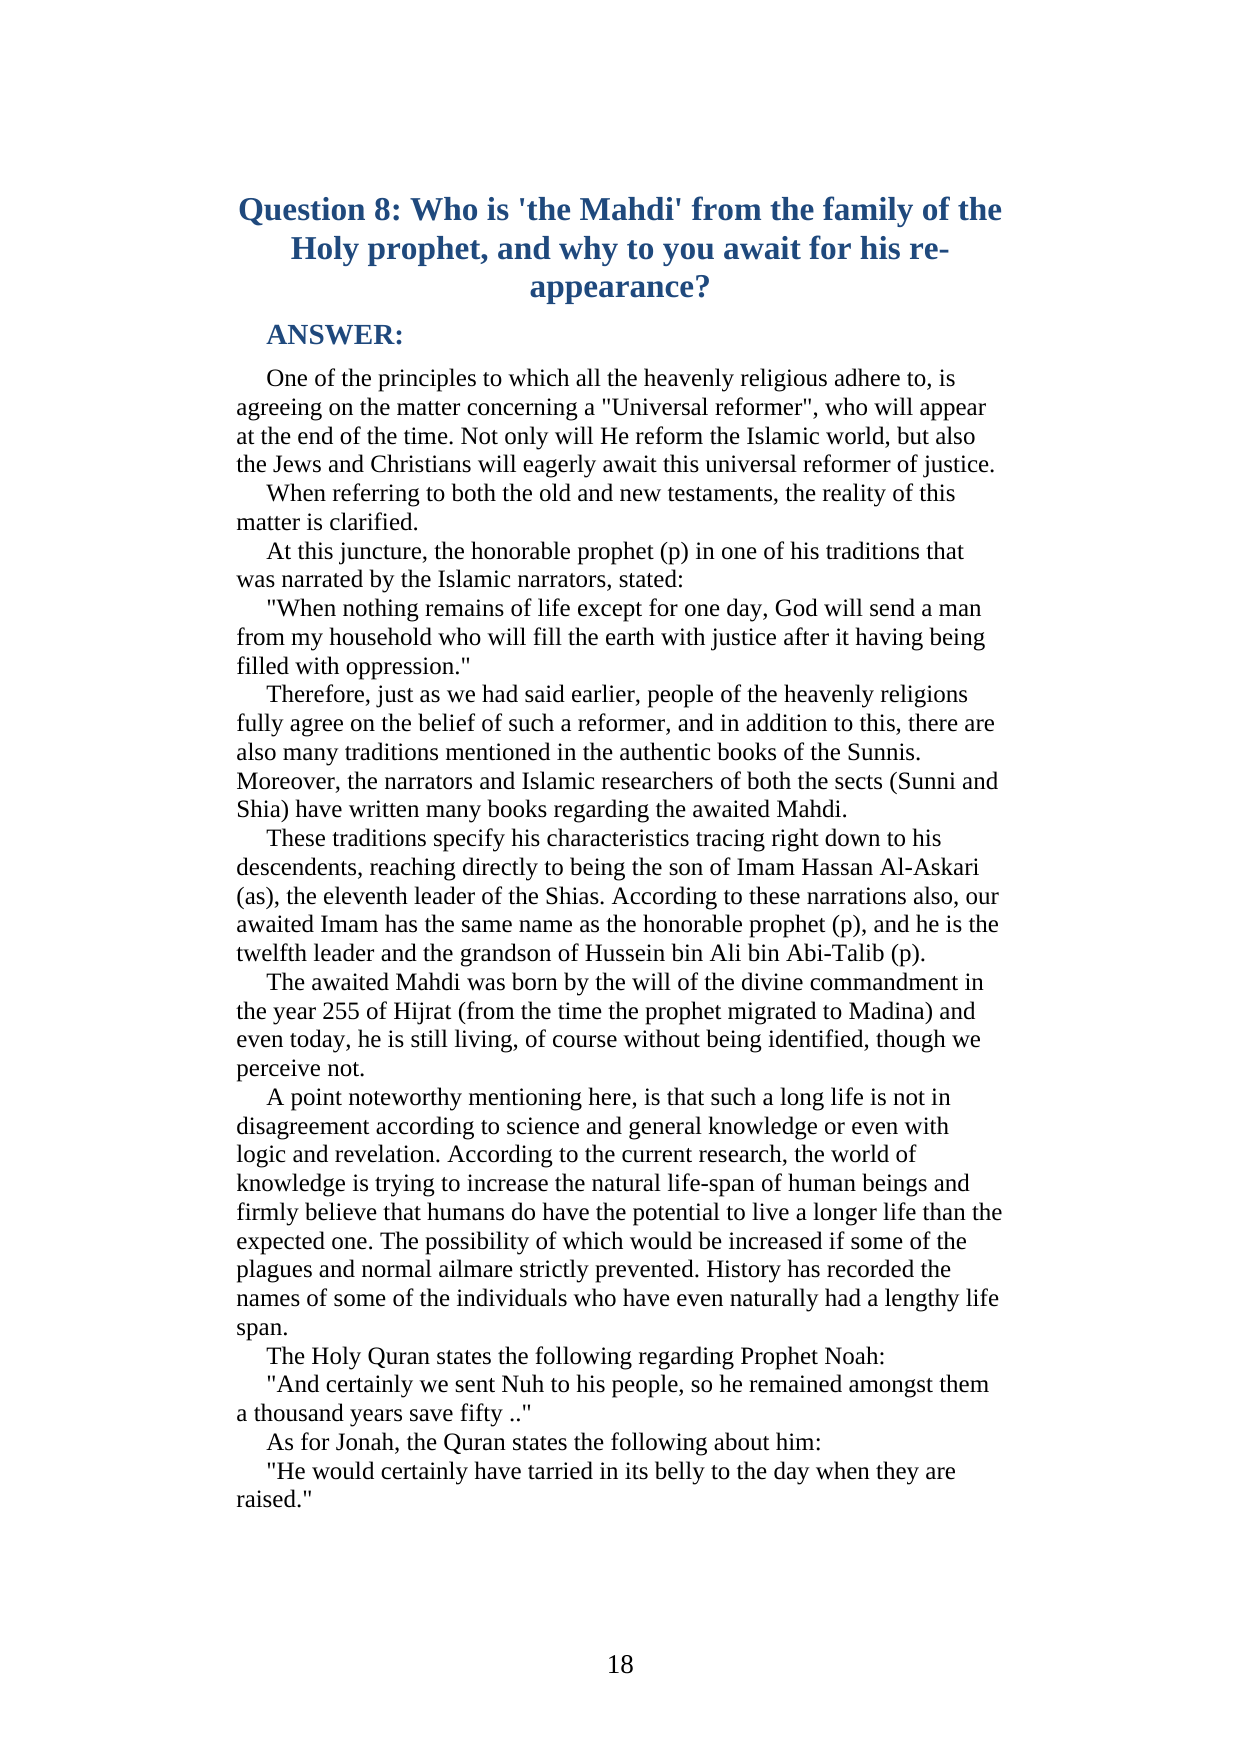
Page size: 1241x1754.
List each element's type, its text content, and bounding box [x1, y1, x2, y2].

text At this juncture, the honorable prophet (p) in one of his traditions that was narrated by the Islamic narrators, stated: [236, 536, 1004, 593]
text One of the principles to which all the heavenly religious adhere to, is agreeing on the matter concerning a "Universal reformer", who will appear at the end of the time. Not only will He reform the Islamic world, but also the Jews and Christians will eagerly await this universal reformer of justice. [236, 363, 1004, 478]
subtitle ANSWER: [236, 317, 1004, 351]
text "He would certainly have tarried in its belly to the day when they are raised." [236, 1456, 1004, 1513]
text "And certainly we sent Nuh to his people, so he remained amongst them a thousand years save fifty .." [236, 1369, 1004, 1427]
text When referring to both the old and new testaments, the reality of this matter is clarified. [236, 478, 1004, 536]
text "When nothing remains of life except for one day, God will send a man from my household who will fill the earth with justice after it having being filled with oppression." [236, 593, 1004, 679]
text Therefore, just as we had said earlier, people of the heavenly religions fully agree on the belief of such a reformer, and in addition to this, there are also many traditions mentioned in the authentic books of the Sunnis. Moreover, the narrators and Islamic researchers of both the sects (Sunni and Shia) have written many books regarding the awaited Mahdi. [236, 679, 1004, 823]
text The Holy Quran states the following regarding Prophet Noah: [236, 1341, 1004, 1369]
text The awaited Mahdi was born by the will of the divine commandment in the year 255 of Hijrat (from the time the prophet migrated to Madina) and even today, he is still living, of course without being identified, though we perceive not. [236, 967, 1004, 1082]
text These traditions specify his characteristics tracing right down to his descendents, reaching directly to being the son of Imam Hassan Al-Askari (as), the eleventh leader of the Shias. According to these narrations also, our awaited Imam has the same name as the honorable prophet (p), and he is the twelfth leader and the grandson of Hussein bin Ali bin Abi-Talib (p). [236, 823, 1004, 967]
text A point noteworthy mentioning here, is that such a long life is not in disagreement according to science and general knowledge or even with logic and revelation. According to the current research, the world of knowledge is trying to increase the natural life-span of human beings and firmly believe that humans do have the potential to live a longer life than the expected one. The possibility of which would be increased if some of the plagues and normal ailmare strictly prevented. History has recorded the names of some of the individuals who have even naturally had a lengthy life span. [236, 1082, 1004, 1341]
subtitle Question 8: Who is 'the Mahdi' from the family of the Holy prophet, and why to you await for his re-appearance? [236, 190, 1004, 305]
text As for Jonah, the Quran states the following about him: [236, 1427, 1004, 1456]
